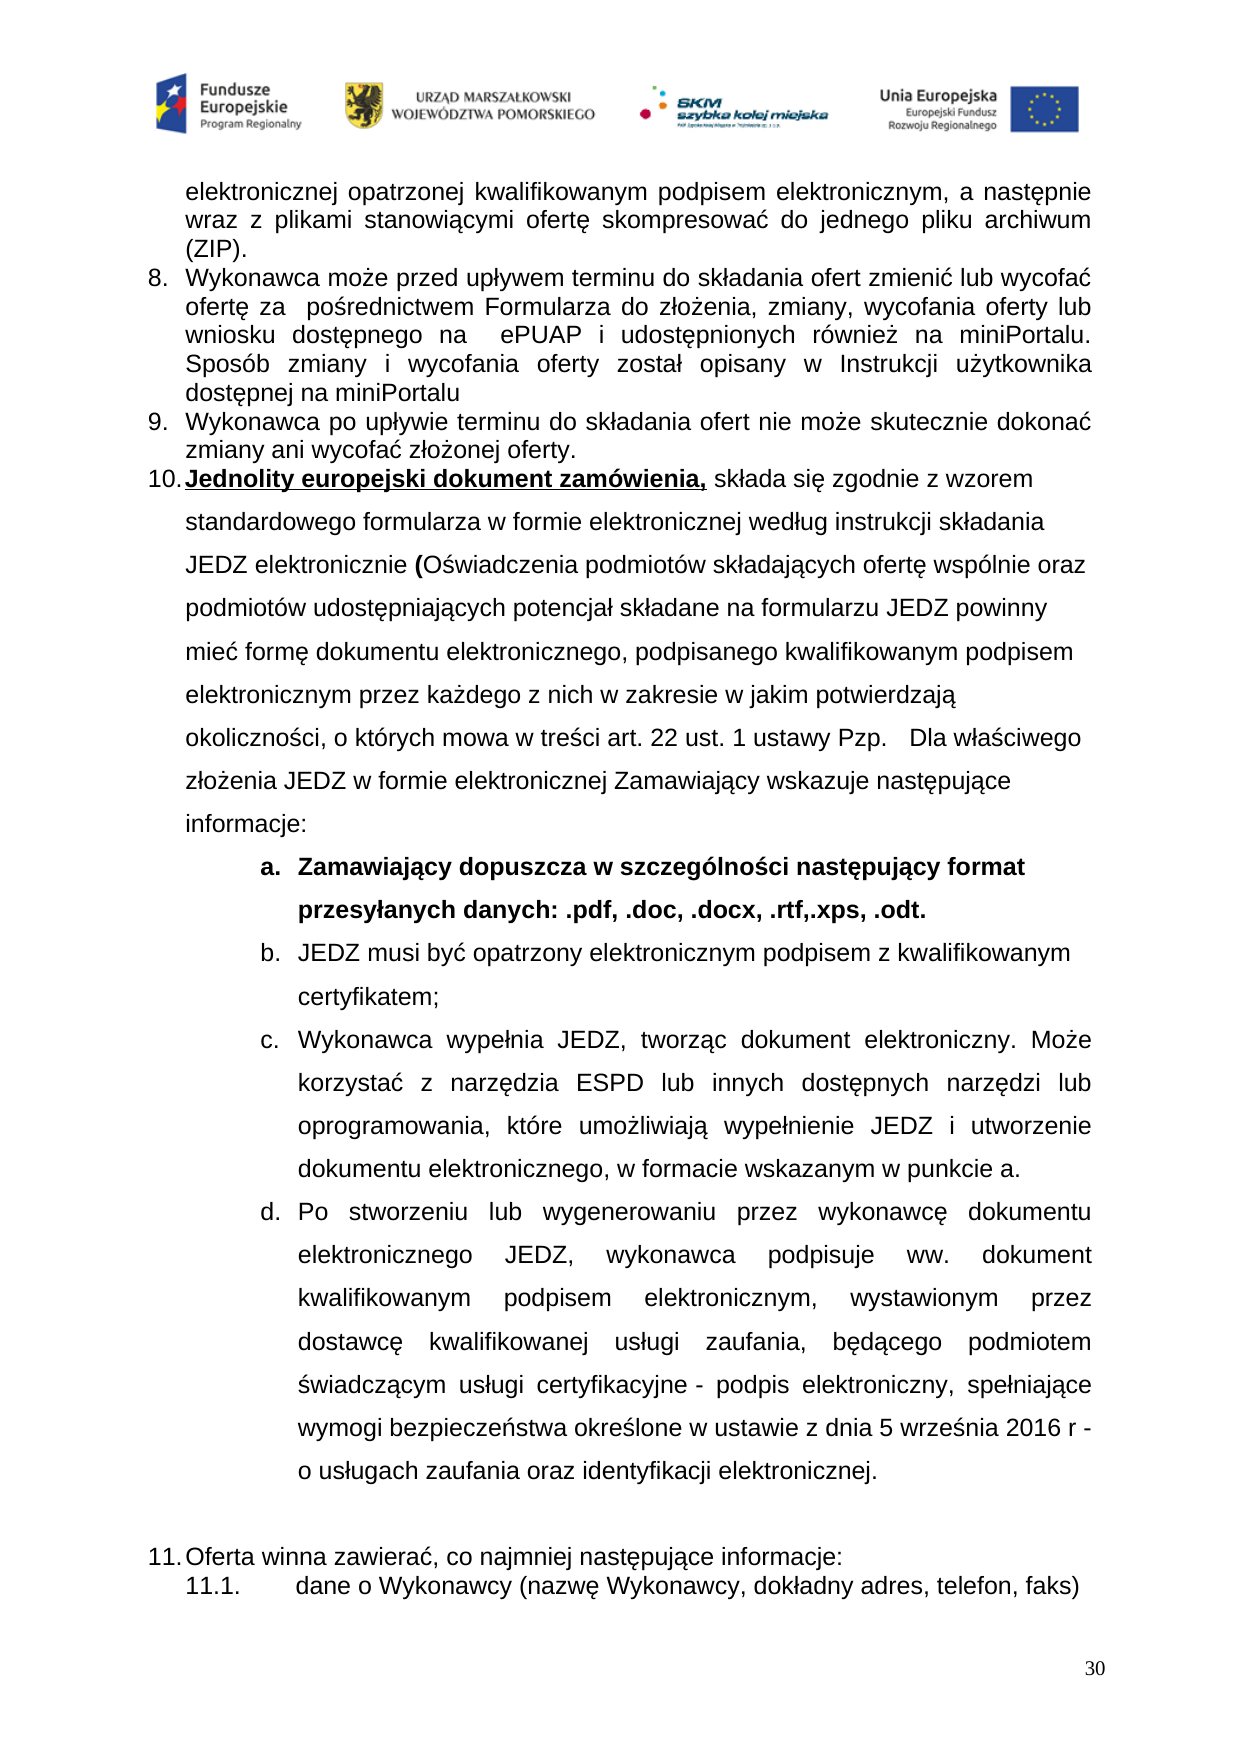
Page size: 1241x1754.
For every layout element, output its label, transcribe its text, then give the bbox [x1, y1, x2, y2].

list dane o Wykonawcy (nazwę Wykonawcy, dokładny adres, telefon, faks) [185, 1571, 1093, 1599]
list Wykonawca po upływie terminu do składania ofert nie może skutecznie dokonać zmiany ani wycofać złożonej oferty. [148, 406, 1093, 464]
list Jednolity europejski dokument zamówienia, składa się zgodnie z wzorem standardowego formularza w formie elektronicznej według instrukcji składania JEDZ elektronicznie (Oświadczenia podmiotów składających ofertę wspólnie oraz podmiotów udostępniających potencjał składane na formularzu JEDZ powinny mieć formę dokumentu elektronicznego, podpisanego kwalifikowanym podpisem elektronicznym przez każdego z nich w zakresie w jakim potwierdzają okoliczności, o których mowa w treści art. 22 ust. 1 ustawy Pzp. Dla właściwego złożenia JEDZ w formie elektronicznej Zamawiający wskazuje następujące informacje: [148, 464, 1093, 838]
list Oferta winna zawierać, co najmniej następujące informacje: [148, 1542, 1093, 1571]
list Wykonawca może przed upływem terminu do składania ofert zmienić lub wycofać ofertę za pośrednictwem Formularza do złożenia, zmiany, wycofania oferty lub wniosku dostępnego na ePUAP i udostępnionych również na miniPortalu. Sposób zmiany i wycofania oferty został opisany w Instrukcji użytkownika dostępnej na miniPortalu [148, 263, 1093, 406]
picture [147, 73, 1093, 148]
list Wykonawca wypełnia JEDZ, tworząc dokument elektroniczny. Może korzystać z narzędzia ESPD lub innych dostępnych narzędzi lub oprogramowania, które umożliwiają wypełnienie JEDZ i utworzenie dokumentu elektronicznego, w formacie wskazanym w punkcie a. [260, 1024, 1093, 1183]
list Zamawiający dopuszcza w szczególności następujący format przesyłanych danych: .pdf, .doc, .docx, .rtf,.xps, .odt. [260, 852, 1093, 924]
list Po stworzeniu lub wygenerowaniu przez wykonawcę dokumentu elektronicznego JEDZ, wykonawca podpisuje ww. dokument kwalifikowanym podpisem elektronicznym, wystawionym przez dostawcę kwalifikowanej usługi zaufania, będącego podmiotem świadczącym usługi certyfikacyjne - podpis elektroniczny, spełniające wymogi bezpieczeństwa określone w ustawie z dnia 5 września 2016 r - o usługach zaufania oraz identyfikacji elektronicznej. [260, 1197, 1093, 1484]
list JEDZ musi być opatrzony elektronicznym podpisem z kwalifikowanym certyfikatem; [260, 938, 1093, 1010]
